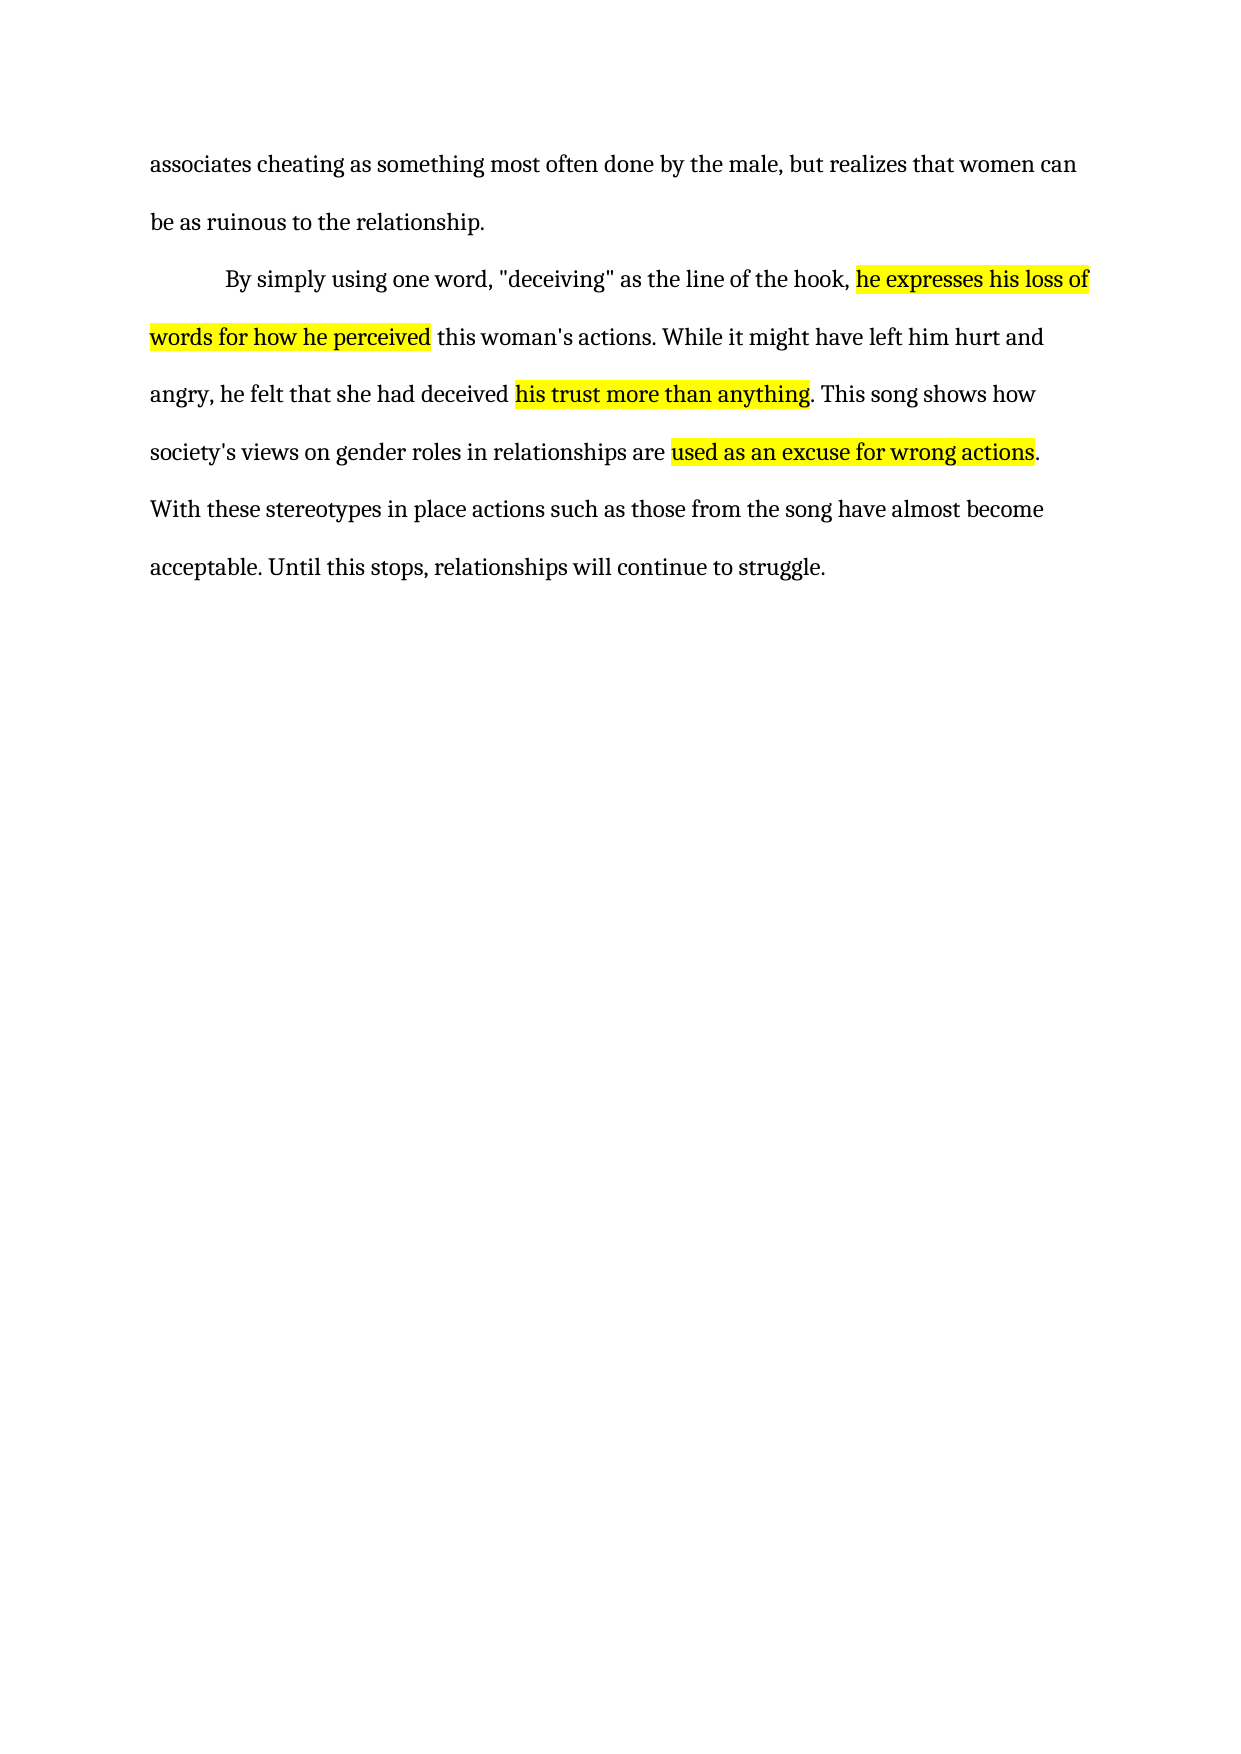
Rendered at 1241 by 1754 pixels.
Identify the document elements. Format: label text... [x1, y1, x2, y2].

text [150, 150, 1090, 236]
text By simply using one word, "deceiving" as the line of the hook, he expresses his loss of words for how he perceived this woman's actions. While it might have left him hurt and angry, he felt that she had deceived his trust more than anything. This song shows how society's views on gender roles in relationships are used as an excuse for wrong actions. With these stereotypes in place actions such as those from the song have almost become acceptable. Until this stops, relationships will continue to struggle. [150, 265, 1090, 581]
